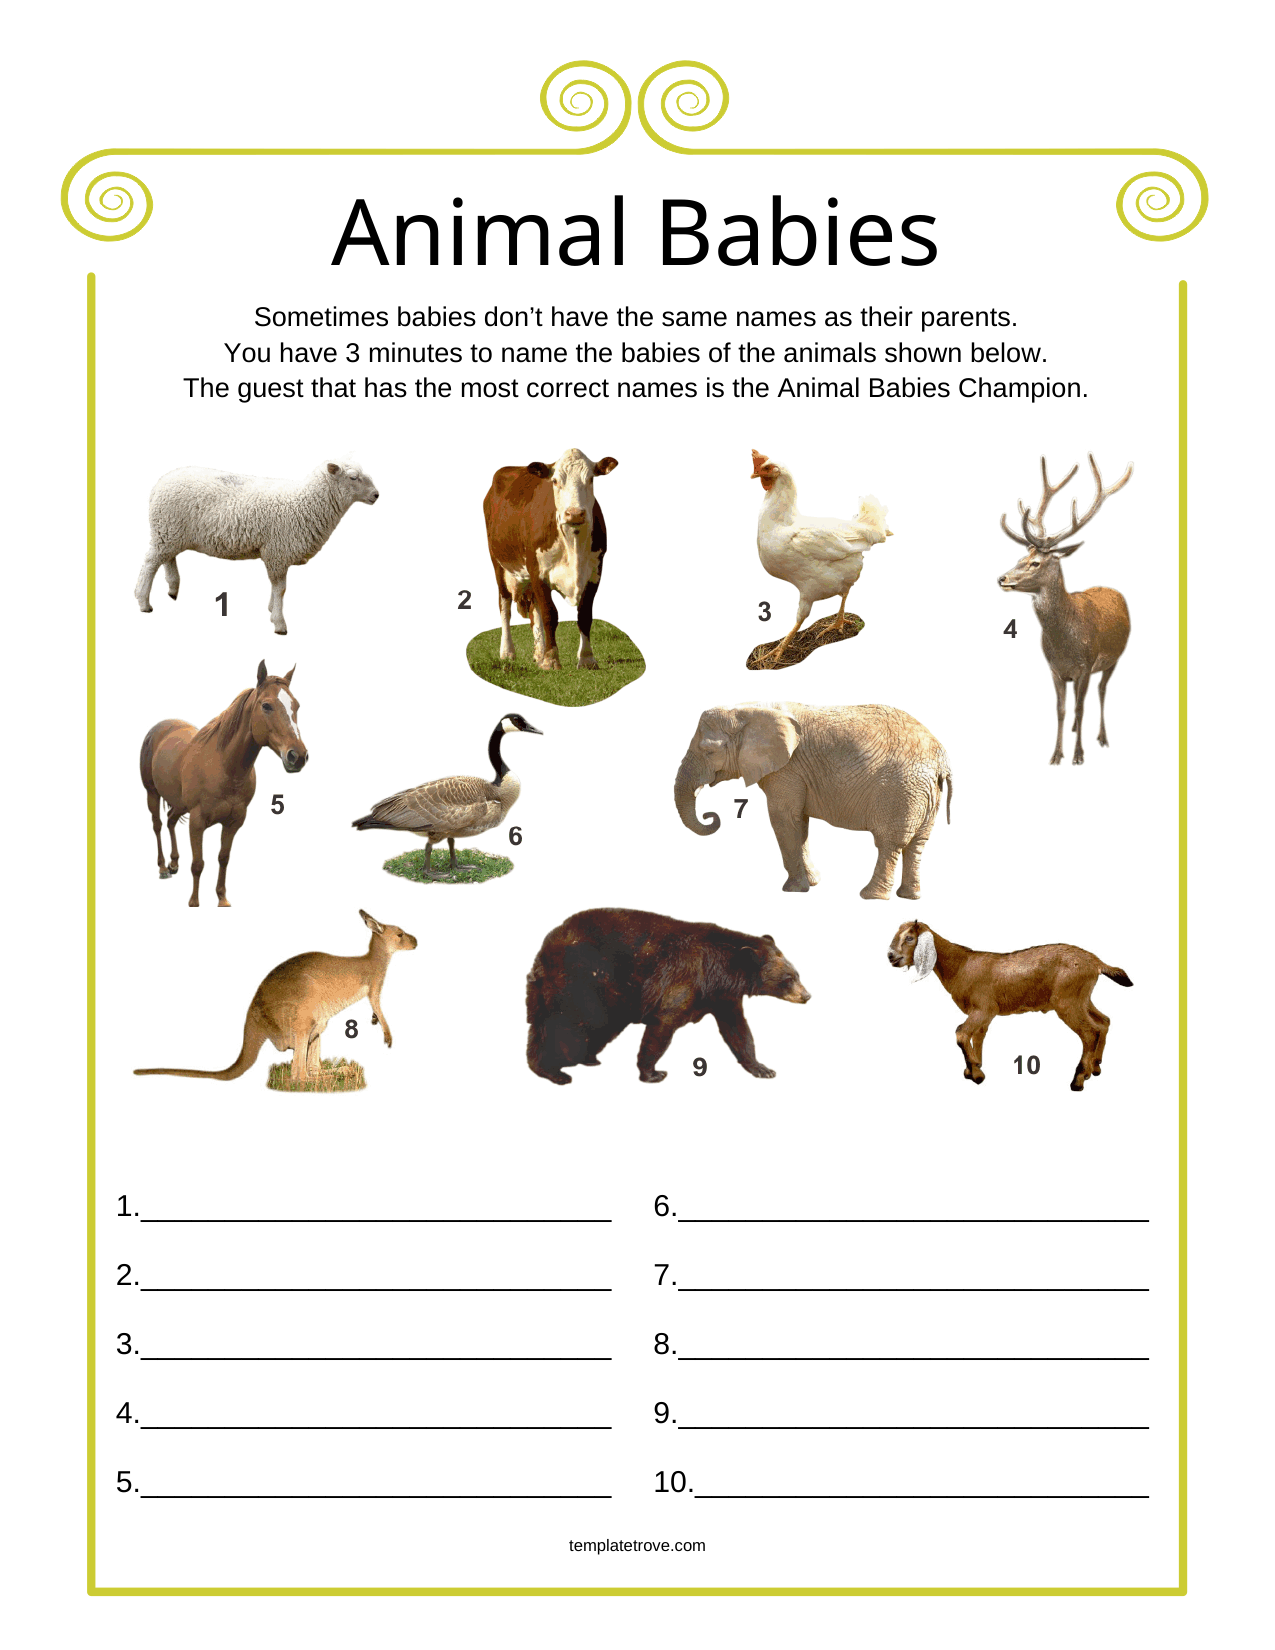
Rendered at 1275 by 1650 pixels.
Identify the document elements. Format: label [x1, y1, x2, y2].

picture [50, 50, 1216, 1604]
